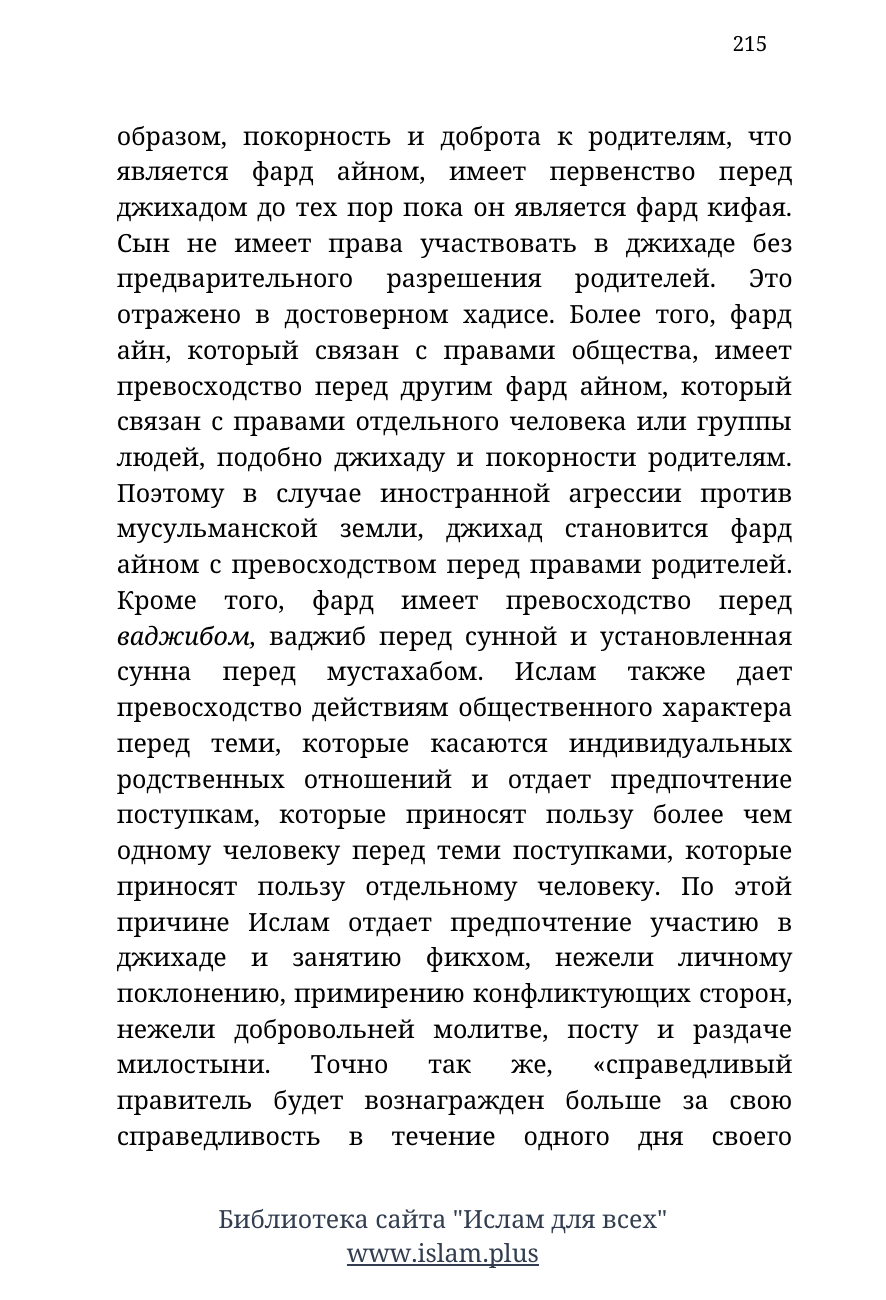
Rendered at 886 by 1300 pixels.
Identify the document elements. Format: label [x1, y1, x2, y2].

text [117, 118, 793, 1153]
